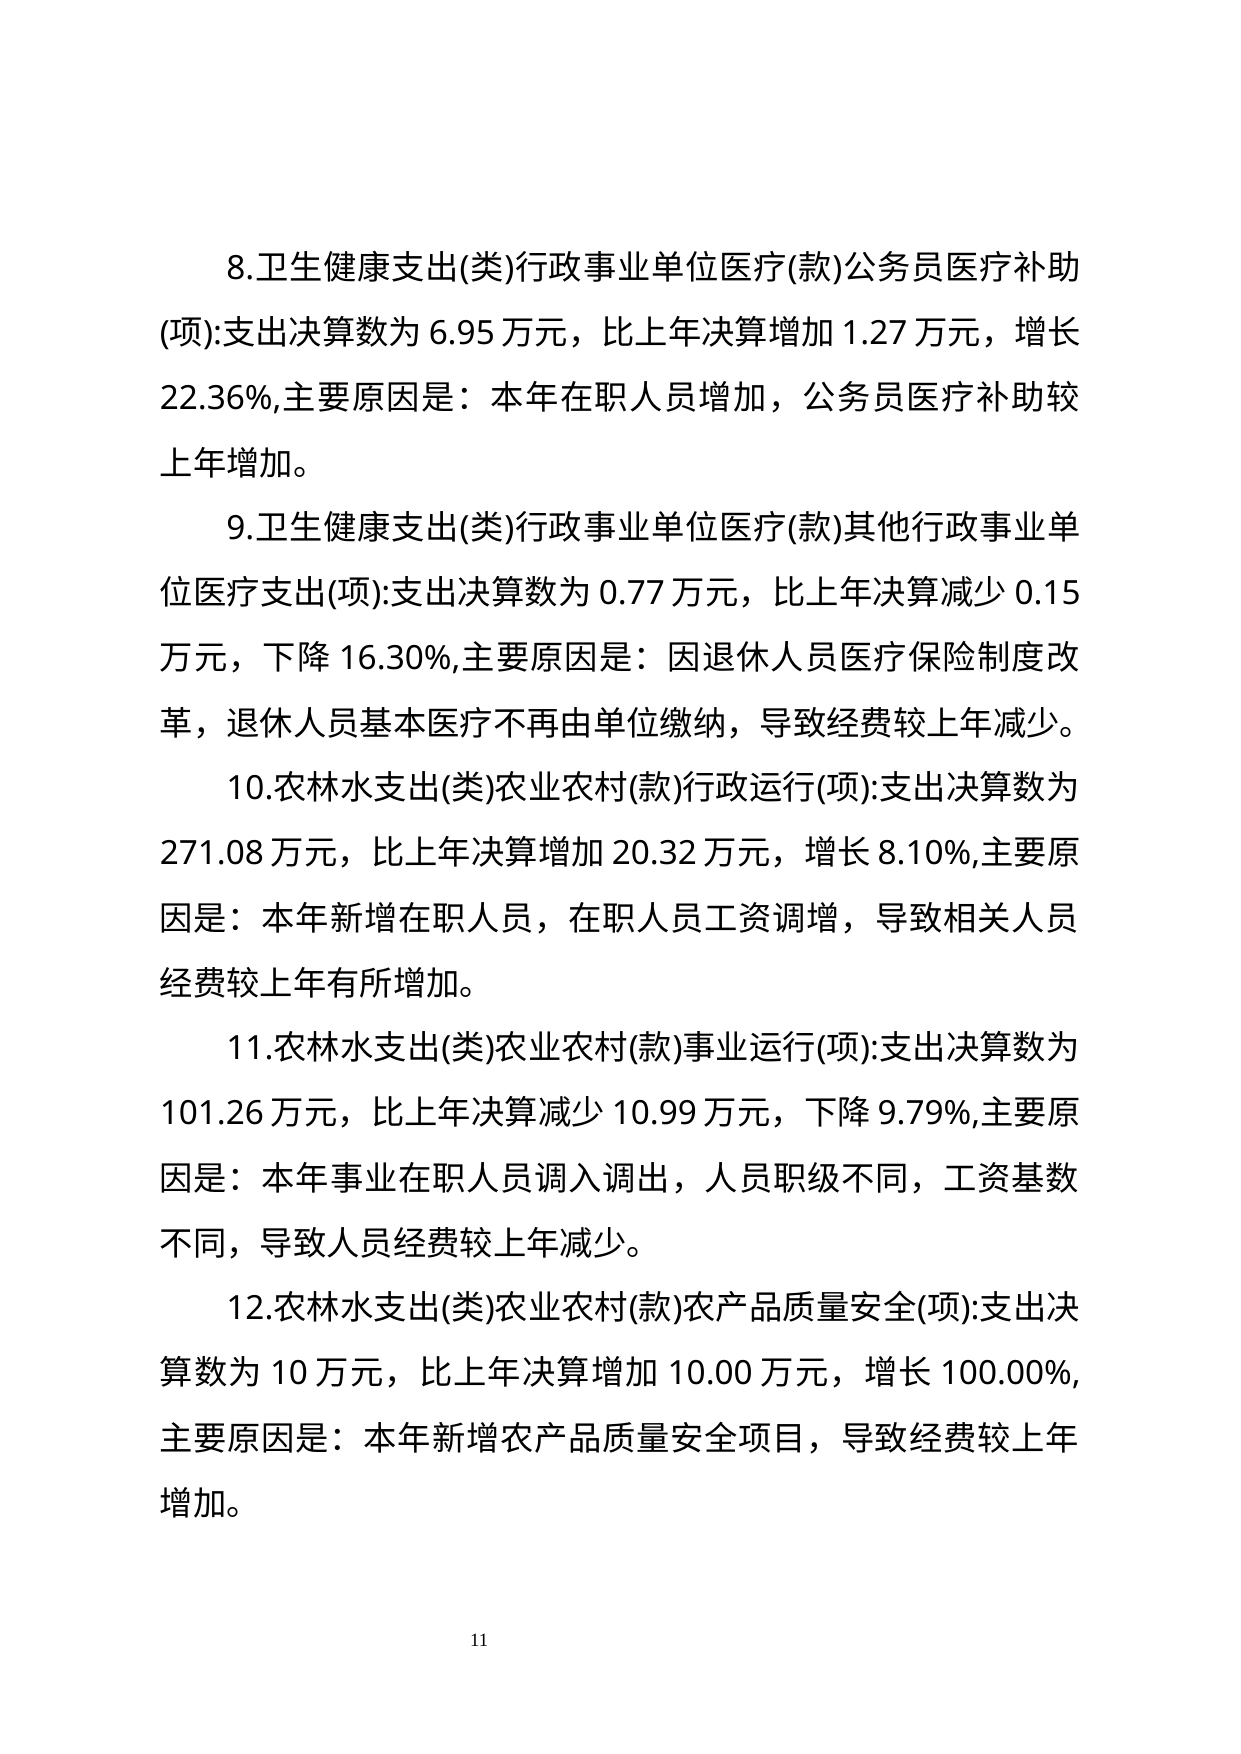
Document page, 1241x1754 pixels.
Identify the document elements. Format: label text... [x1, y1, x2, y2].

text 11.农林水支出(类)农业农村(款)事业运行(项):支出决算数为101.26万元，比上年决算减少10.99万元，下降9.79%,主要原因是：本年事业在职人员调入调出，人员职级不同，工资基数不同，导致人员经费较上年减少。 [159, 1013, 1081, 1273]
text 9.卫生健康支出(类)行政事业单位医疗(款)其他行政事业单位医疗支出(项):支出决算数为0.77万元，比上年决算减少0.15万元，下降16.30%,主要原因是：因退休人员医疗保险制度改革，退休人员基本医疗不再由单位缴纳，导致经费较上年减少。 [159, 493, 1081, 753]
text 8.卫生健康支出(类)行政事业单位医疗(款)公务员医疗补助(项):支出决算数为6.95万元，比上年决算增加1.27万元，增长22.36%,主要原因是：本年在职人员增加，公务员医疗补助较上年增加。 [159, 233, 1081, 493]
text 10.农林水支出(类)农业农村(款)行政运行(项):支出决算数为271.08万元，比上年决算增加20.32万元，增长8.10%,主要原因是：本年新增在职人员，在职人员工资调增，导致相关人员经费较上年有所增加。 [159, 753, 1081, 1013]
text 12.农林水支出(类)农业农村(款)农产品质量安全(项):支出决算数为10万元，比上年决算增加10.00万元，增长100.00%,主要原因是：本年新增农产品质量安全项目，导致经费较上年增加。 [159, 1273, 1081, 1533]
